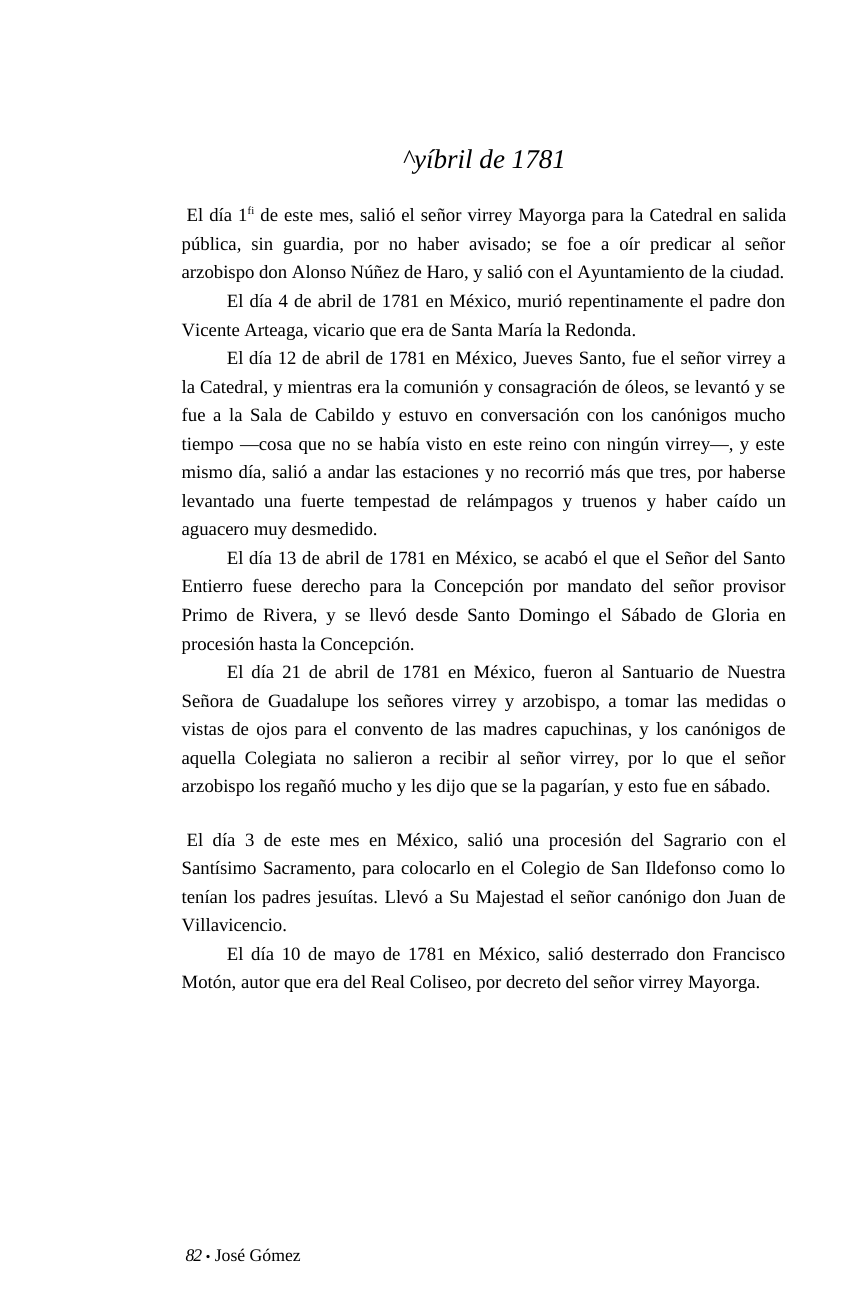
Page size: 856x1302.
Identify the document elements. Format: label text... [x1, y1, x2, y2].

text El día 21 de abril de 1781 en México, fueron al Santuario de Nuestra Señora de Guadalupe los señores virrey y arzobispo, a tomar las medidas o vistas de ojos para el convento de las madres capuchinas, y los canónigos de aquella Colegiata no salieron a recibir al señor virrey, por lo que el señor arzobispo los regañó mucho y les dijo que se la pagarían, y esto fue en sábado. [181, 656, 787, 798]
text El día 13 de abril de 1781 en México, se acabó el que el Señor del Santo Entierro fuese derecho para la Concepción por mandato del señor provisor Primo de Rivera, y se llevó desde Santo Domingo el Sábado de Gloria en procesión hasta la Concepción. [181, 542, 787, 656]
text ^yíbril de 1781 [181, 147, 787, 174]
text El día 10 de mayo de 1781 en México, salió desterrado don Francisco Motón, autor que era del Real Coliseo, por decreto del señor virrey Mayorga. [181, 938, 787, 995]
text El día 12 de abril de 1781 en México, Jueves Santo, fue el señor virrey a la Catedral, y mientras era la comunión y consagración de óleos, se levantó y se fue a la Sala de Cabildo y estuvo en conversación con los canónigos mucho tiempo —cosa que no se había visto en este reino con ningún virrey—, y este mismo día, salió a andar las estaciones y no recorrió más que tres, por haberse levantado una fuerte tempestad de relámpagos y truenos y haber caído un aguacero muy desmedido. [181, 342, 787, 542]
text El día 1fi de este mes, salió el señor virrey Mayorga para la Catedral en salida pública, sin guardia, por no haber avisado; se foe a oír predicar al señor arzobispo don Alonso Núñez de Haro, y salió con el Ayuntamiento de la ciudad. [181, 199, 787, 285]
text El día 3 de este mes en México, salió una procesión del Sagrario con el Santísimo Sacramento, para colocarlo en el Colegio de San Ildefonso como lo tenían los padres jesuítas. Llevó a Su Majestad el señor canónigo don Juan de Villavicencio. [181, 823, 787, 938]
text El día 4 de abril de 1781 en México, murió repentinamente el padre don Vicente Arteaga, vicario que era de Santa María la Redonda. [181, 285, 787, 342]
